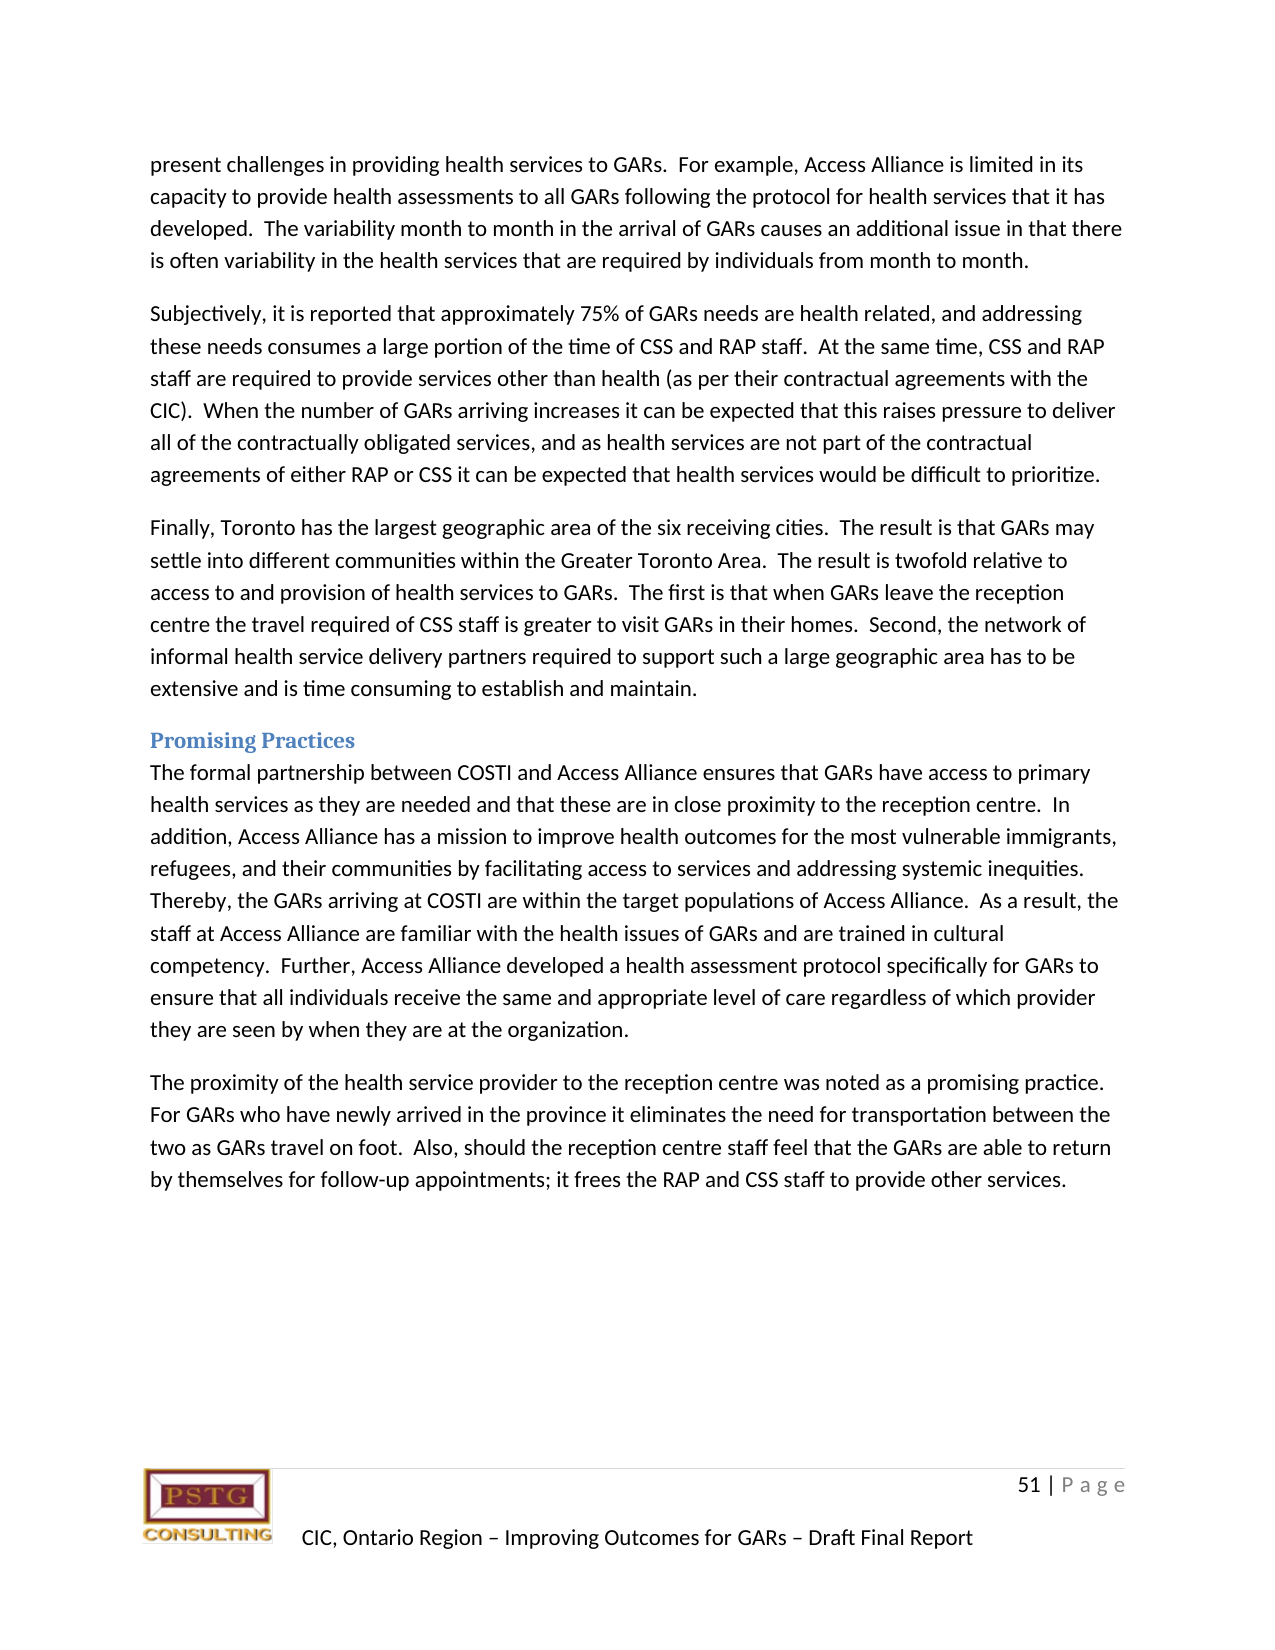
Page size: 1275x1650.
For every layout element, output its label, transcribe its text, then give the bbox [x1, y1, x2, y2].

picture [142, 1468, 274, 1545]
text The proximity of the health service provider to the reception centre was noted as a promising practice. For GARs who have newly arrived in the province it eliminates the need for transportation between the two as GARs travel on foot. Also, should the reception centre staff feel that the GARs are able to return by themselves for follow-up appointments; it frees the RAP and CSS staff to provide other services. [150, 1068, 1125, 1193]
text Finally, Toronto has the largest geographic area of the six receiving cities. The result is that GARs may settle into different communities within the Greater Toronto Area. The result is twofold relative to access to and provision of health services to GARs. The first is that when GARs leave the reception centre the travel required of CSS staff is greater to visit GARs in their homes. Second, the network of informal health service delivery partners required to support such a large geographic area has to be extensive and is time consuming to establish and maintain. [150, 513, 1125, 702]
subtitle Promising Practices [150, 727, 1125, 754]
text Subjectively, it is reported that approximately 75% of GARs needs are health related, and addressing these needs consumes a large portion of the time of CSS and RAP staff. At the same time, CSS and RAP staff are required to provide services other than health (as per their contractual agreements with the CIC). When the number of GARs arriving increases it can be expected that this raises pressure to deliver all of the contractually obligated services, and as health services are not part of the contractual agreements of either RAP or CSS it can be expected that health services would be difficult to prioritize. [150, 299, 1125, 488]
text The formal partnership between COSTI and Access Alliance ensures that GARs have access to primary health services as they are needed and that these are in close proximity to the reception centre. In addition, Access Alliance has a mission to improve health outcomes for the most vulnerable immigrants, refugees, and their communities by facilitating access to services and addressing systemic inequities. Thereby, the GARs arriving at COSTI are within the target populations of Access Alliance. As a result, the staff at Access Alliance are familiar with the health issues of GARs and are trained in cultural competency. Further, Access Alliance developed a health assessment protocol specifically for GARs to ensure that all individuals receive the same and appropriate level of care regardless of which provider they are seen by when they are at the organization. [150, 758, 1125, 1043]
